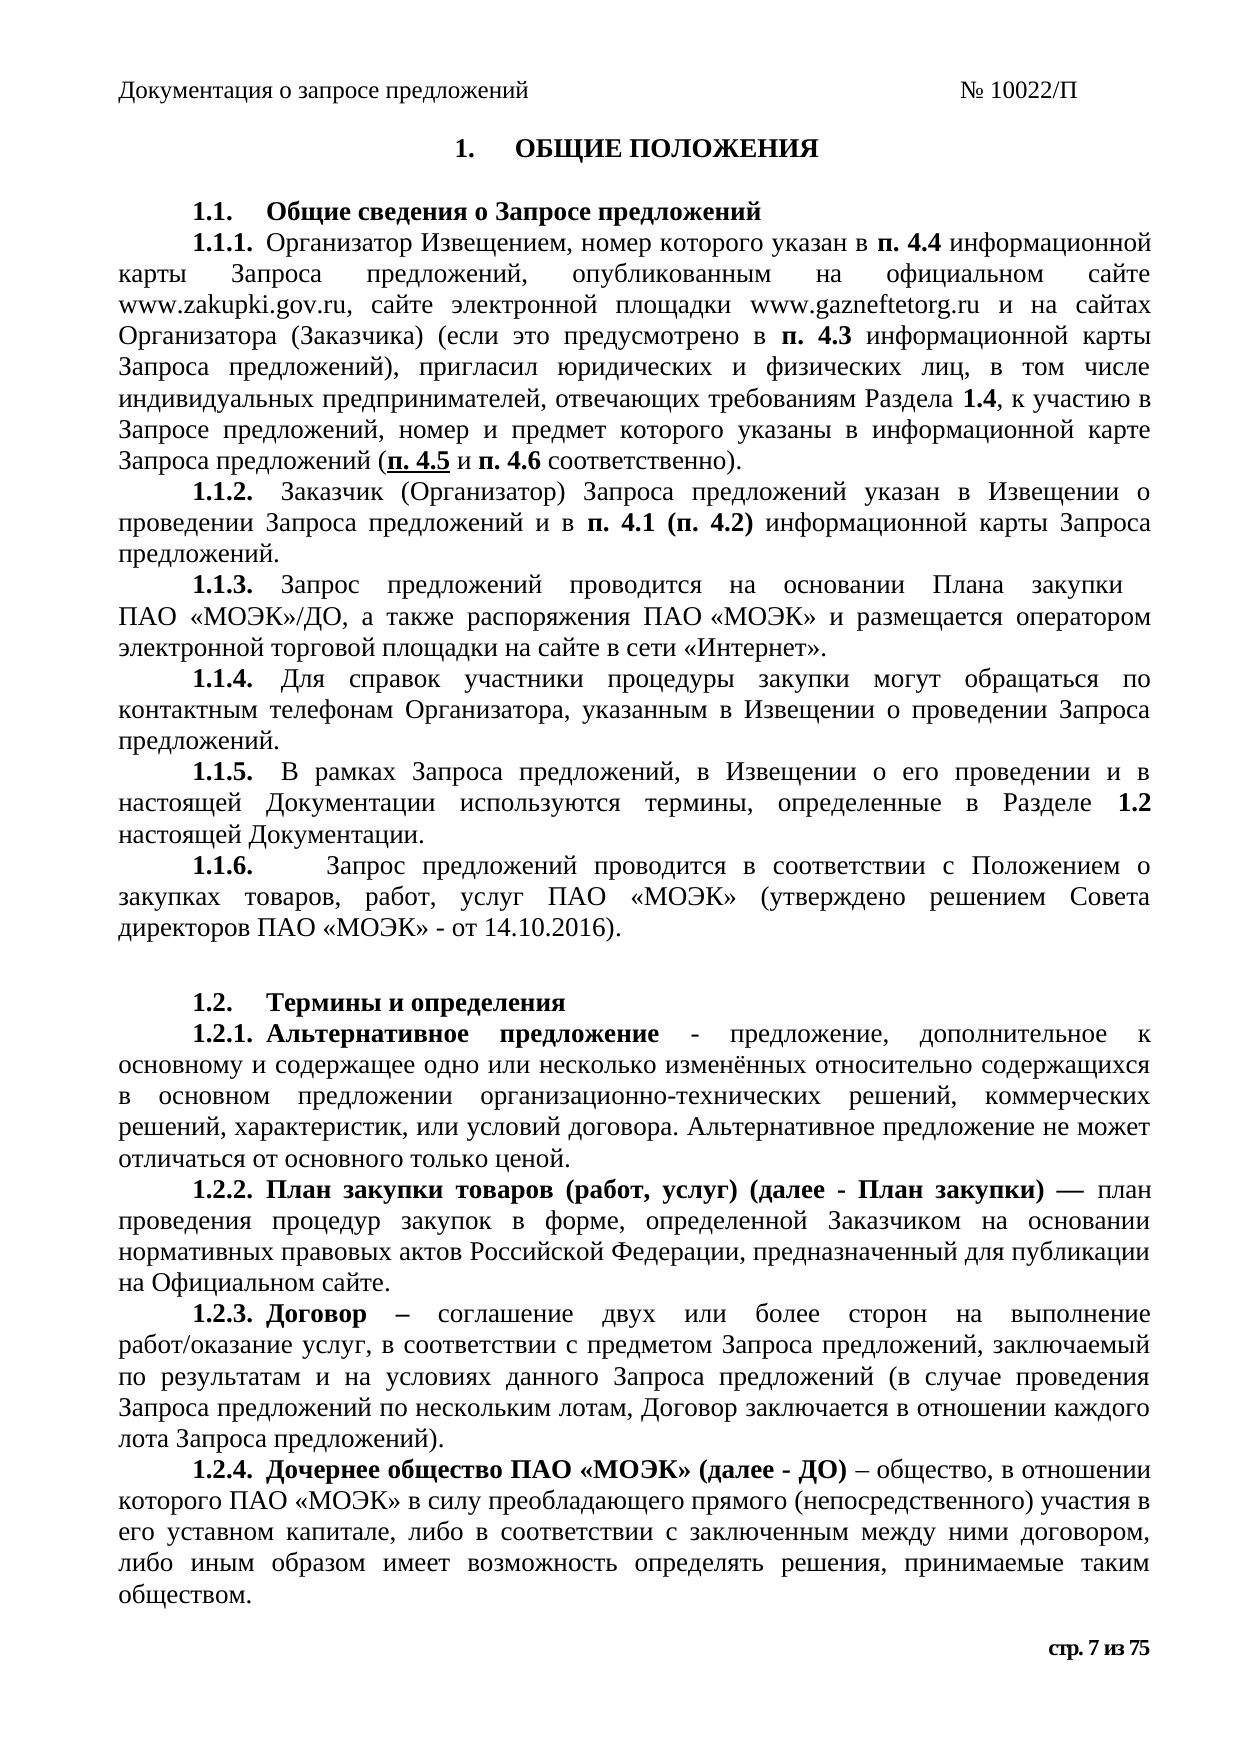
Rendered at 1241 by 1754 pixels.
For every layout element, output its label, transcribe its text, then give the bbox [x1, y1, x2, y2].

list Дочернее общество ПАО «МОЭК» (далее - ДО) – общество, в отношении которого ПАО «МОЭК» в силу преобладающего прямого (непосредственного) участия в его уставном капитале, либо в соответствии с заключенным между ними договором, либо иным образом имеет возможность определять решения, принимаемые таким обществом. [118, 1453, 1152, 1609]
list Запрос предложений проводится в соответствии с Положением о закупках товаров, работ, услуг ПАО «МОЭК» (утверждено решением Совета директоров ПАО «МОЭК» - от 14.10.2016). [118, 849, 1152, 942]
subtitle Термины и определения [118, 986, 1152, 1017]
list Организатор Извещением, номер которого указан в п. 4.4 информационной карты Запроса предложений, опубликованным на официальном сайте www.zakupki.gov.ru, сайте электронной площадки www.gazneftetorg.ru и на сайтах Организатора (Заказчика) (если это предусмотрено в п. 4.3 информационной карты Запроса предложений), пригласил юридических и физических лиц, в том числе индивидуальных предпринимателей, отвечающих требованиям Раздела 1.4, к участию в Запросе предложений, номер и предмет которого указаны в информационной карте Запроса предложений (п. 4.5 и п. 4.6 соответственно). [118, 226, 1152, 475]
list В рамках Запроса предложений, в Извещении о его проведении и в настоящей Документации используются термины, определенные в Разделе 1.2 настоящей Документации. [118, 755, 1152, 849]
list Для справок участники процедуры закупки могут обращаться по контактным телефонам Организатора, указанным в Извещении о проведении Запроса предложений. [118, 662, 1152, 755]
subtitle Общие сведения о Запросе предложений [118, 195, 1152, 226]
list ОБЩИЕ ПОЛОЖЕНИЯ [118, 132, 1152, 164]
list Заказчик (Организатор) Запроса предложений указан в Извещении о проведении Запроса предложений и в п. 4.1 (п. 4.2) информационной карты Запроса предложений. [118, 475, 1152, 568]
list Альтернативное предложение - предложение, дополнительное к основному и содержащее одно или несколько изменённых относительно содержащихся в основном предложении организационно-технических решений, коммерческих решений, характеристик, или условий договора. Альтернативное предложение не может отличаться от основного только ценой. [118, 1017, 1152, 1173]
list План закупки товаров (работ, услуг) (далее - План закупки) — план проведения процедур закупок в форме, определенной Заказчиком на основании нормативных правовых актов Российской Федерации, предназначенный для публикации на Официальном сайте. [118, 1173, 1152, 1297]
list Запрос предложений проводится на основании Плана закупки ПАО «МОЭК»/ДО, а также распоряжения ПАО «МОЭК» и размещается оператором электронной торговой площадки на сайте в сети «Интернет». [118, 568, 1152, 662]
list Договор – соглашение двух или более сторон на выполнение работ/оказание услуг, в соответствии с предметом Запроса предложений, заключаемый по результатам и на условиях данного Запроса предложений (в случае проведения Запроса предложений по нескольким лотам, Договор заключается в отношении каждого лота Запроса предложений). [118, 1297, 1152, 1453]
